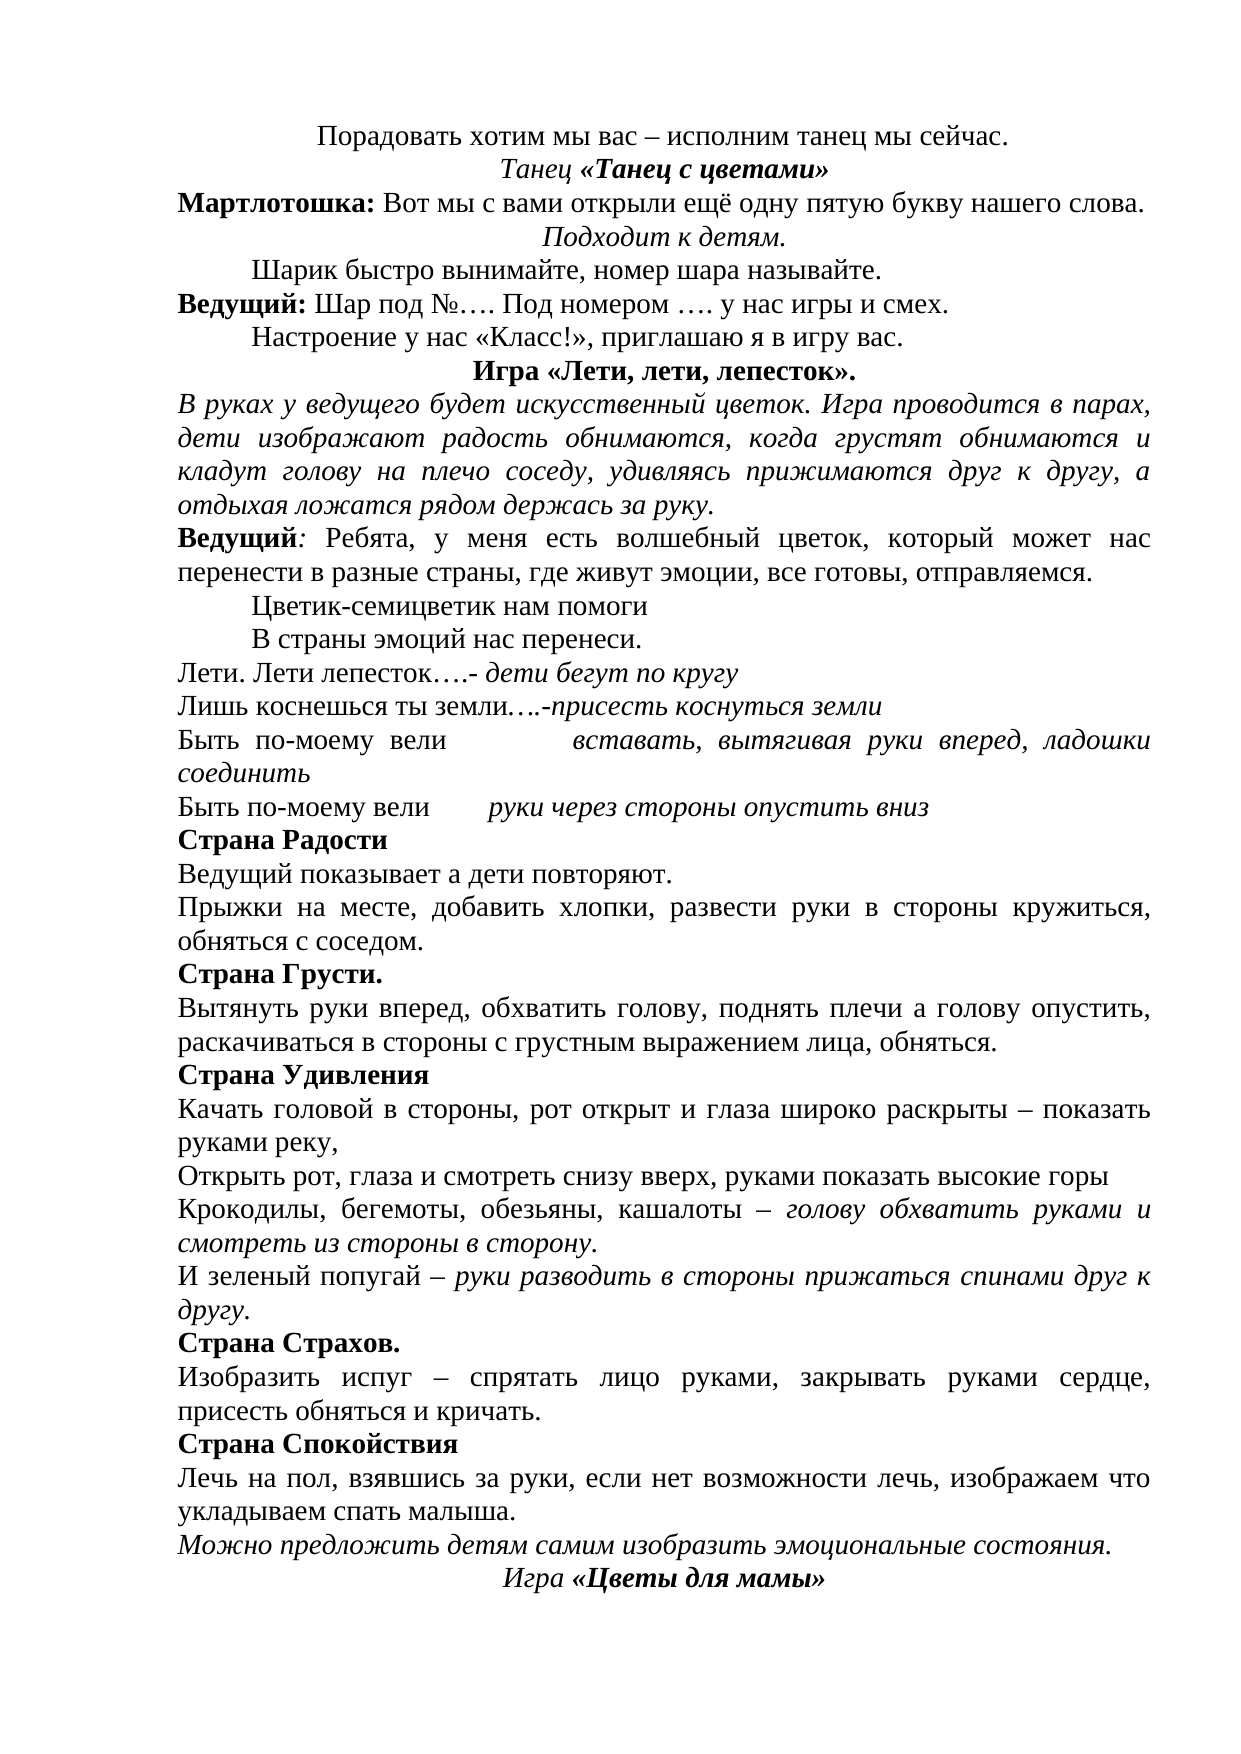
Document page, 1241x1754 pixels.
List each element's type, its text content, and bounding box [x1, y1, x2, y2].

text Лишь коснешься ты земли….-присесть коснуться земли [177, 688, 1152, 722]
text Подходит к детям. [177, 219, 1152, 252]
text Игра «Цветы для мамы» [177, 1560, 1152, 1594]
text Быть по-моему вели руки через стороны опустить вниз [177, 789, 1152, 822]
text Страна Страхов. [177, 1326, 1152, 1359]
text В страны эмоций нас перенеси. [177, 621, 1152, 655]
text Игра «Лети, лети, лепесток». [177, 353, 1152, 386]
text Изобразить испуг – спрятать лицо руками, закрывать руками сердце, присесть обняться и кричать. [177, 1359, 1152, 1426]
text Ведущий: Ребята, у меня есть волшебный цветок, который может нас перенести в разные страны, где живут эмоции, все готовы, отправляемся. [177, 521, 1152, 588]
text Настроение у нас «Класс!», приглашаю я в игру вас. [177, 319, 1152, 353]
text Мартлотошка: Вот мы с вами открыли ещё одну пятую букву нашего слова. [177, 185, 1152, 219]
text Шарик быстро вынимайте, номер шара называйте. [177, 252, 1152, 286]
text Страна Грусти. [177, 957, 1152, 990]
text Танец «Танец с цветами» [177, 152, 1152, 185]
text Лечь на пол, взявшись за руки, если нет возможности лечь, изображаем что укладываем спать малыша. [177, 1460, 1152, 1527]
text Крокодилы, бегемоты, обезьяны, кашалоты – голову обхватить руками и смотреть из стороны в сторону. [177, 1191, 1152, 1258]
text Ведущий показывает а дети повторяют. [177, 856, 1152, 889]
text Можно предложить детям самим изобразить эмоциональные состояния. [177, 1527, 1152, 1560]
text Ведущий: Шар под №…. Под номером …. у нас игры и смех. [177, 286, 1152, 319]
text Лети. Лети лепесток….- дети бегут по кругу [177, 655, 1152, 688]
text Порадовать хотим мы вас – исполним танец мы сейчас. [177, 118, 1152, 152]
text Быть по-моему вели вставать, вытягивая руки вперед, ладошки соединить [177, 722, 1152, 789]
text Страна Радости [177, 822, 1152, 856]
text Вытянуть руки вперед, обхватить голову, поднять плечи а голову опустить, раскачиваться в стороны с грустным выражением лица, обняться. [177, 990, 1152, 1057]
text Страна Спокойствия [177, 1426, 1152, 1460]
text Открыть рот, глаза и смотреть снизу вверх, руками показать высокие горы [177, 1158, 1152, 1191]
text Цветик-семицветик нам помоги [177, 588, 1152, 621]
text Качать головой в стороны, рот открыт и глаза широко раскрыты – показать руками реку, [177, 1091, 1152, 1158]
text Страна Удивления [177, 1057, 1152, 1091]
text Прыжки на месте, добавить хлопки, развести руки в стороны кружиться, обняться с соседом. [177, 889, 1152, 957]
text В руках у ведущего будет искусственный цветок. Игра проводится в парах, дети изображают радость обнимаются, когда грустят обнимаются и кладут голову на плечо соседу, удивляясь прижимаются друг к другу, а отдыхая ложатся рядом держась за руку. [177, 386, 1152, 521]
text И зеленый попугай – руки разводить в стороны прижаться спинами друг к другу. [177, 1258, 1152, 1326]
